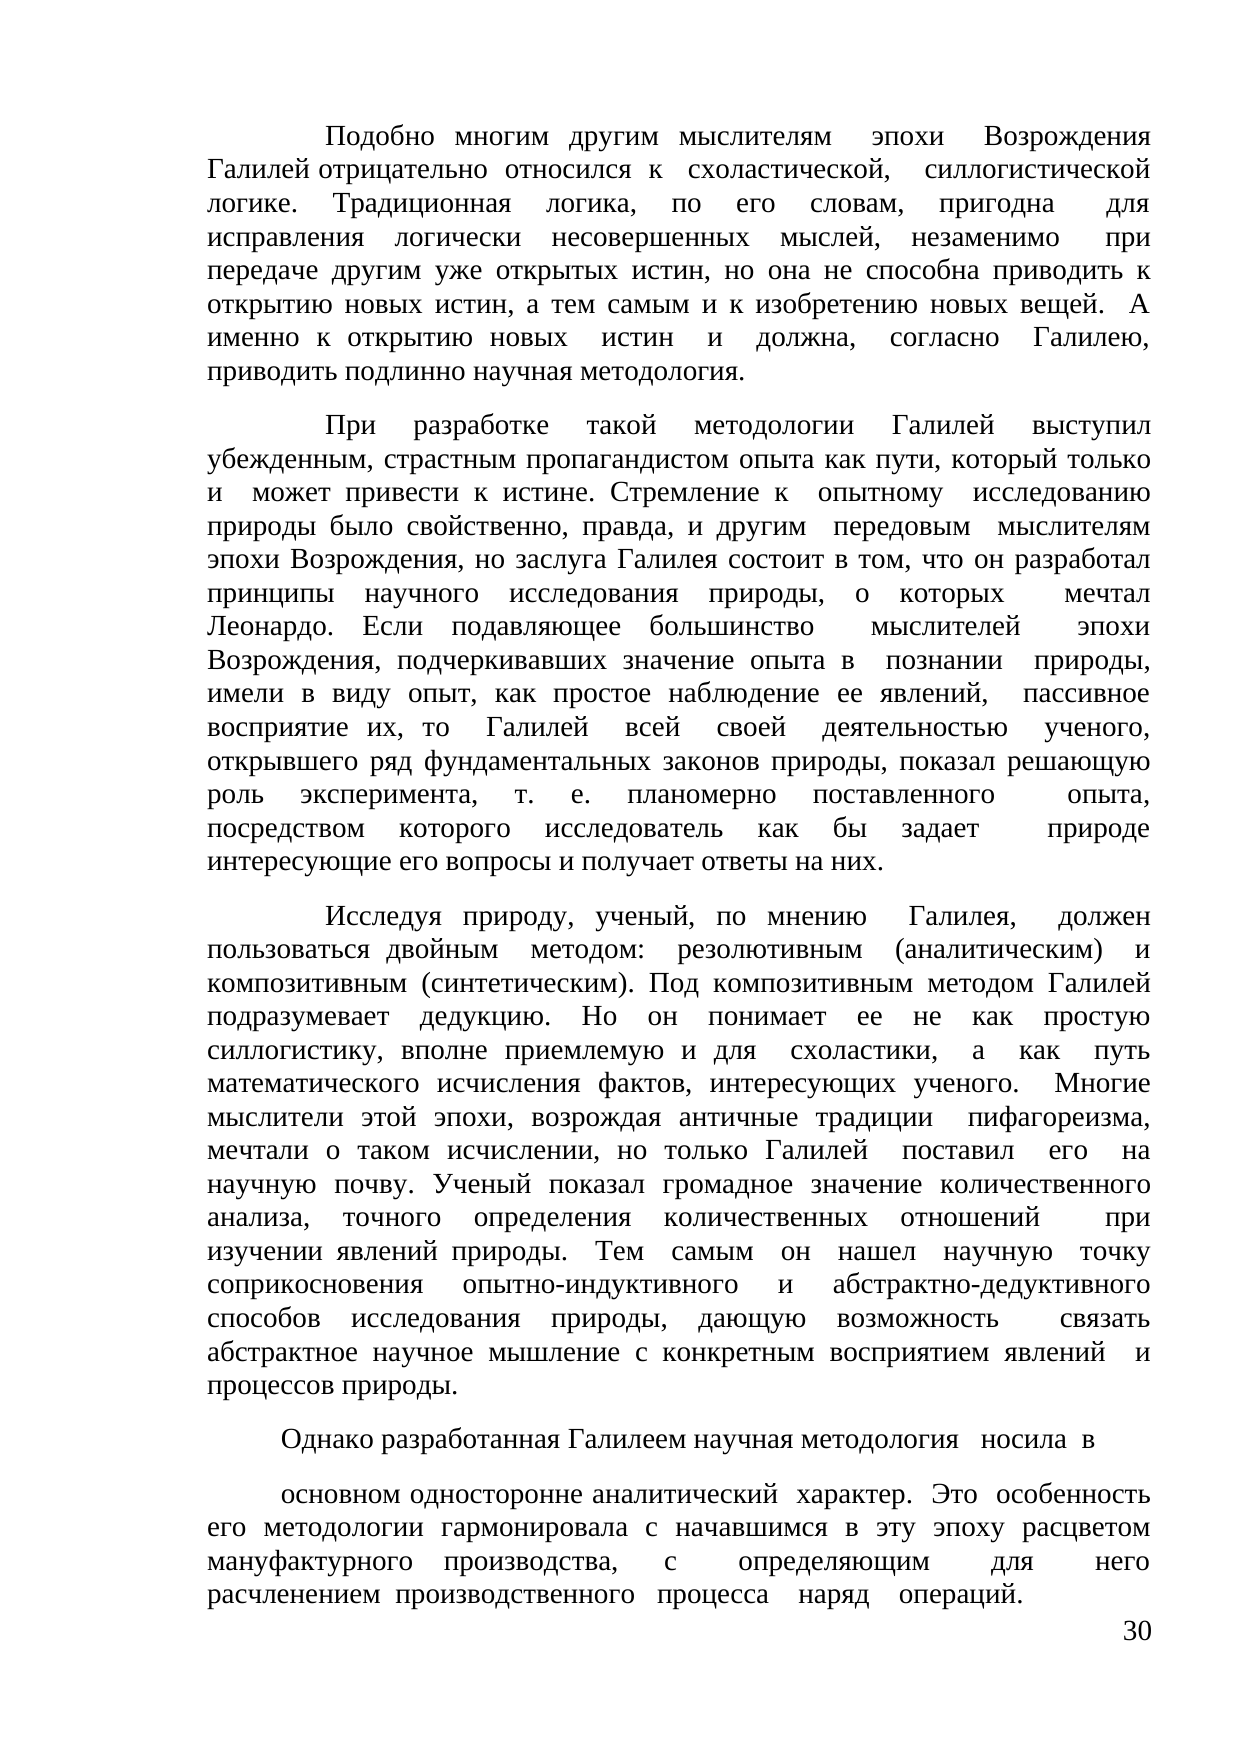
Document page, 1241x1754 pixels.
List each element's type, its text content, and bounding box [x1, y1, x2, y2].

text основном односторонне аналитический характер. Это особенность его методологии гармонировала с начавшимся в эту эпоху расцветом мануфактурного производства, с определяющим для него расчленением производственного процесса наряд операций. [207, 1476, 1152, 1610]
text Подобно многим другим мыслителям эпохи Возрождения Галилей отрицательно относился к схоластической, силлогистической логике. Традиционная логика, по его словам, пригодна для исправления логически несовершенных мыслей, незаменимо при передаче другим уже открытых истин, но она не способна приводить к открытию новых истин, а тем самым и к изобретению новых вещей. А именно к открытию новых истин и должна, согласно Галилею, приводить подлинно научная методология. [207, 118, 1152, 386]
text Однако разработанная Галилеем научная методология носила в [207, 1422, 1152, 1455]
text При разработке такой методологии Галилей выступил убежденным, страстным пропагандистом опыта как пути, который только и может привести к истине. Стремление к опытному исследованию природы было свойственно, правда, и другим передовым мыслителям эпохи Возрождения, но заслуга Галилея состоит в том, что он разработал принципы научного исследования природы, о которых мечтал Леонардо. Если подавляющее большинство мыслителей эпохи Возрождения, подчеркивавших значение опыта в познании природы, имели в виду опыт, как простое наблюдение ее явлений, пассивное восприятие их, то Галилей всей своей деятельностью ученого, открывшего ряд фундаментальных законов природы, показал решающую роль эксперимента, т. е. планомерно поставленного опыта, посредством которого исследователь как бы задает природе интересующие его вопросы и получает ответы на них. [207, 407, 1152, 877]
text Исследуя природу, ученый, по мнению Галилея, должен пользоваться двойным методом: резолютивным (аналитическим) и композитивным (синтетическим). Под композитивным методом Галилей подразумевает дедукцию. Но он понимает ее не как простую силлогистику, вполне приемлемую и для схоластики, а как путь математического исчисления фактов, интересующих ученого. Многие мыслители этой эпохи, возрождая античные традиции пифагореизма, мечтали о таком исчислении, но только Галилей поставил его на научную почву. Ученый показал громадное значение количественного анализа, точного определения количественных отношений при изучении явлений природы. Тем самым он нашел научную точку соприкосновения опытно-индуктивного и абстрактно-дедуктивного способов исследования природы, дающую возможность связать абстрактное научное мышление с конкретным восприятием явлений и процессов природы. [207, 898, 1152, 1401]
